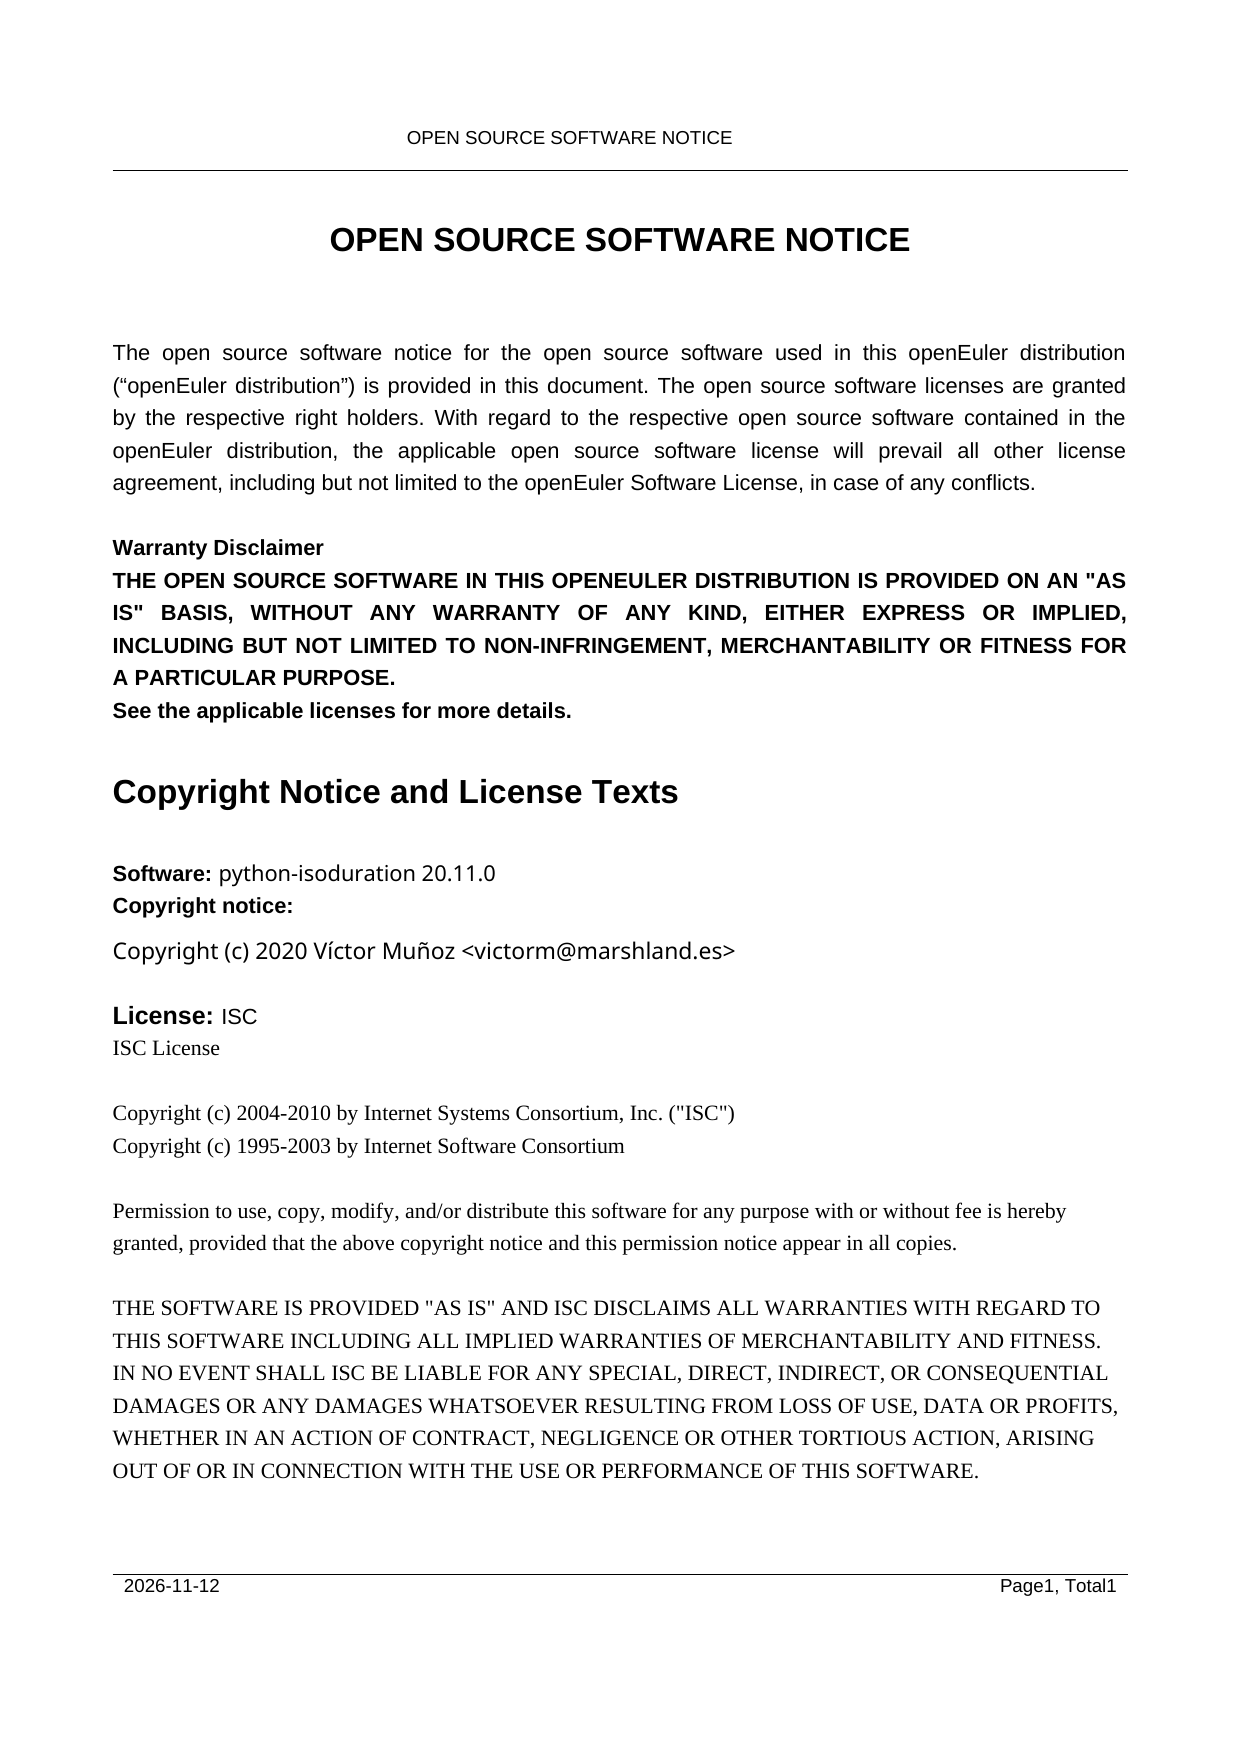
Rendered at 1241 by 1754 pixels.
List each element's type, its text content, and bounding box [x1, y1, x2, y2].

text Copyright Notice and License Texts [112, 759, 1128, 824]
text The open source software notice for the open source software used in this openEuler distribution (“openEuler distribution”) is provided in this document. The open source software licenses are granted by the respective right holders. With regard to the respective open source software contained in the openEuler distribution, the applicable open source software license will prevail all other license agreement, including but not limited to the openEuler Software License, in case of any conflicts. [112, 336, 1128, 499]
text Copyright notice: [112, 889, 1128, 921]
title Software: python-isoduration 20.11.0 [112, 856, 1128, 889]
text Copyright (c) 2020 Víctor Muñoz <victorm@marshland.es> [112, 934, 1128, 999]
text OPEN SOURCE SOFTWARE NOTICE [112, 206, 1128, 271]
text Warranty Disclaimer [112, 531, 1128, 564]
text ISC License Copyright (c) 2004-2010 by Internet Systems Consortium, Inc. ("ISC") Copyright (c) 1995-2003 by Internet Software Consortium Permission to use, copy, modify, and/or distribute this software for any purpose with or without fee is hereby granted, provided that the above copyright notice and this permission notice appear in all copies. THE SOFTWARE IS PROVIDED "AS IS" AND ISC DISCLAIMS ALL WARRANTIES WITH REGARD TO THIS SOFTWARE INCLUDING ALL IMPLIED WARRANTIES OF MERCHANTABILITY AND FITNESS. IN NO EVENT SHALL ISC BE LIABLE FOR ANY SPECIAL, DIRECT, INDIRECT, OR CONSEQUENTIAL DAMAGES OR ANY DAMAGES WHATSOEVER RESULTING FROM LOSS OF USE, DATA OR PROFITS, WHETHER IN AN ACTION OF CONTRACT, NEGLIGENCE OR OTHER TORTIOUS ACTION, ARISING OUT OF OR IN CONNECTION WITH THE USE OR PERFORMANCE OF THIS SOFTWARE. [112, 1031, 1128, 1486]
text License: ISC [112, 999, 1128, 1031]
text THE OPEN SOURCE SOFTWARE IN THIS OPENEULER DISTRIBUTION IS PROVIDED ON AN "AS IS" BASIS, WITHOUT ANY WARRANTY OF ANY KIND, EITHER EXPRESS OR IMPLIED, INCLUDING BUT NOT LIMITED TO NON-INFRINGEMENT, MERCHANTABILITY OR FITNESS FOR A PARTICULAR PURPOSE. See the applicable licenses for more details. [112, 564, 1128, 726]
